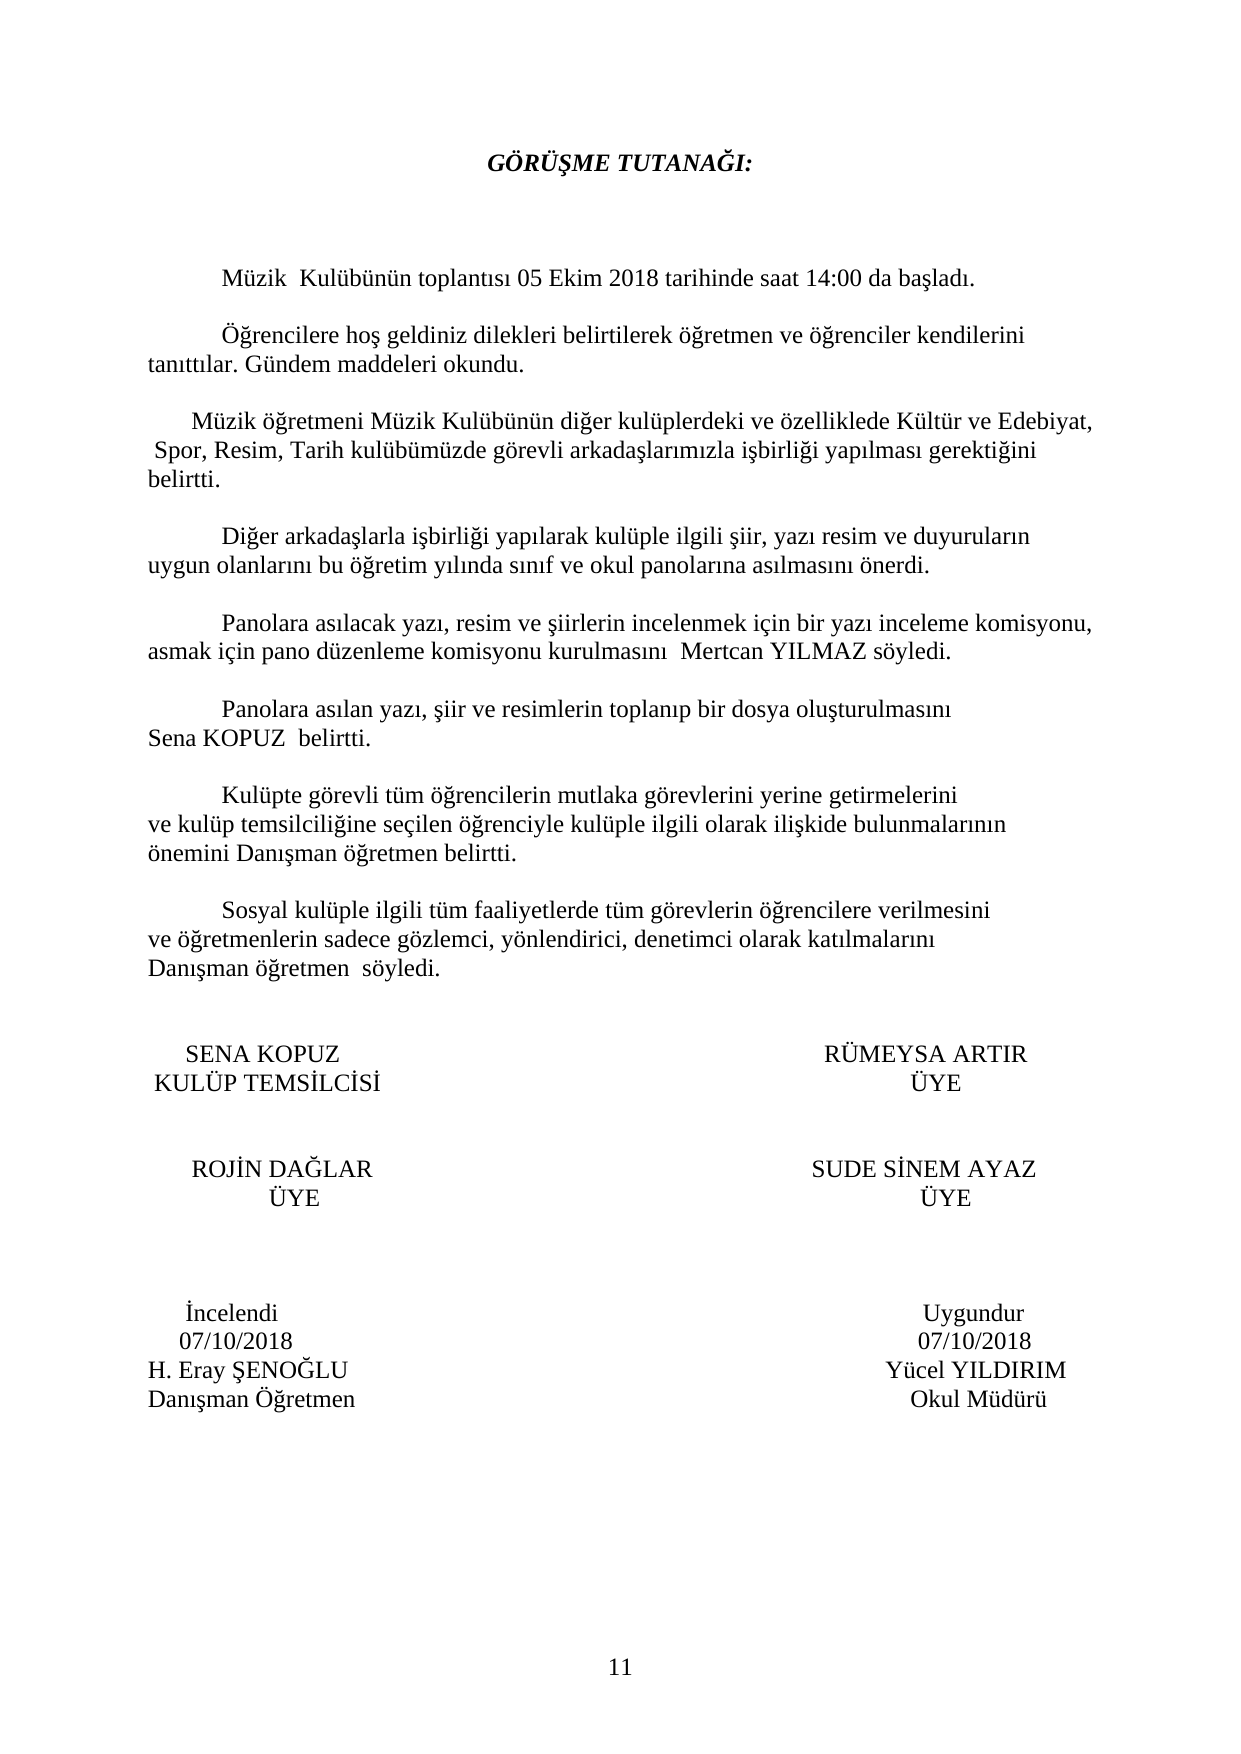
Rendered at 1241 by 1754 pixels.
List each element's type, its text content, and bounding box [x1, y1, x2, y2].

text Müzik Kulübünün toplantısı 05 Ekim 2018 tarihinde saat 14:00 da başladı. [148, 263, 1093, 291]
text Diğer arkadaşlarla işbirliği yapılarak kulüple ilgili şiir, yazı resim ve duyuruların uygun olanlarını bu öğretim yılında sınıf ve okul panolarına asılmasını önerdi. [148, 521, 1093, 579]
text ve kulüp temsilciliğine seçilen öğrenciyle kulüple ilgili olarak ilişkide bulunmalarının önemini Danışman öğretmen belirtti. [148, 809, 1093, 866]
text Panolara asılan yazı, şiir ve resimlerin toplanıp bir dosya oluşturulmasını [148, 694, 1093, 723]
text KULÜP TEMSİLCİSİ ÜYE [148, 1068, 1093, 1096]
text İncelendi Uygundur [148, 1298, 1093, 1326]
text ve öğretmenlerin sadece gözlemci, yönlendirici, denetimci olarak katılmalarını [148, 924, 1093, 953]
text Kulüpte görevli tüm öğrencilerin mutlaka görevlerini yerine getirmelerini [148, 780, 1093, 809]
text Danışman öğretmen söyledi. [148, 953, 1093, 981]
text Spor, Resim, Tarih kulübümüzde görevli arkadaşlarımızla işbirliği yapılması gerektiğini belirtti. [148, 435, 1093, 493]
text Danışman Öğretmen Okul Müdürü [148, 1384, 1093, 1413]
text Öğrencilere hoş geldiniz dilekleri belirtilerek öğretmen ve öğrenciler kendilerini tanıttılar. Gündem maddeleri okundu. [148, 320, 1093, 378]
text Sosyal kulüple ilgili tüm faaliyetlerde tüm görevlerin öğrencilere verilmesini [148, 895, 1093, 924]
text GÖRÜŞME TUTANAĞI: [148, 148, 1093, 176]
text ÜYE ÜYE [148, 1183, 1093, 1211]
text 07/10/2018 07/10/2018 [148, 1326, 1093, 1355]
text Müzik öğretmeni Müzik Kulübünün diğer kulüplerdeki ve özelliklede Kültür ve Edebiyat, [148, 406, 1093, 435]
text H. Eray ŞENOĞLU Yücel YILDIRIM [148, 1355, 1093, 1384]
text Sena KOPUZ belirtti. [148, 723, 1093, 751]
text Panolara asılacak yazı, resim ve şiirlerin incelenmek için bir yazı inceleme komisyonu, asmak için pano düzenleme komisyonu kurulmasını Mertcan YILMAZ söyledi. [148, 608, 1093, 665]
text SENA KOPUZ RÜMEYSA ARTIR [148, 1039, 1093, 1068]
text ROJİN DAĞLAR SUDE SİNEM AYAZ [148, 1154, 1093, 1183]
